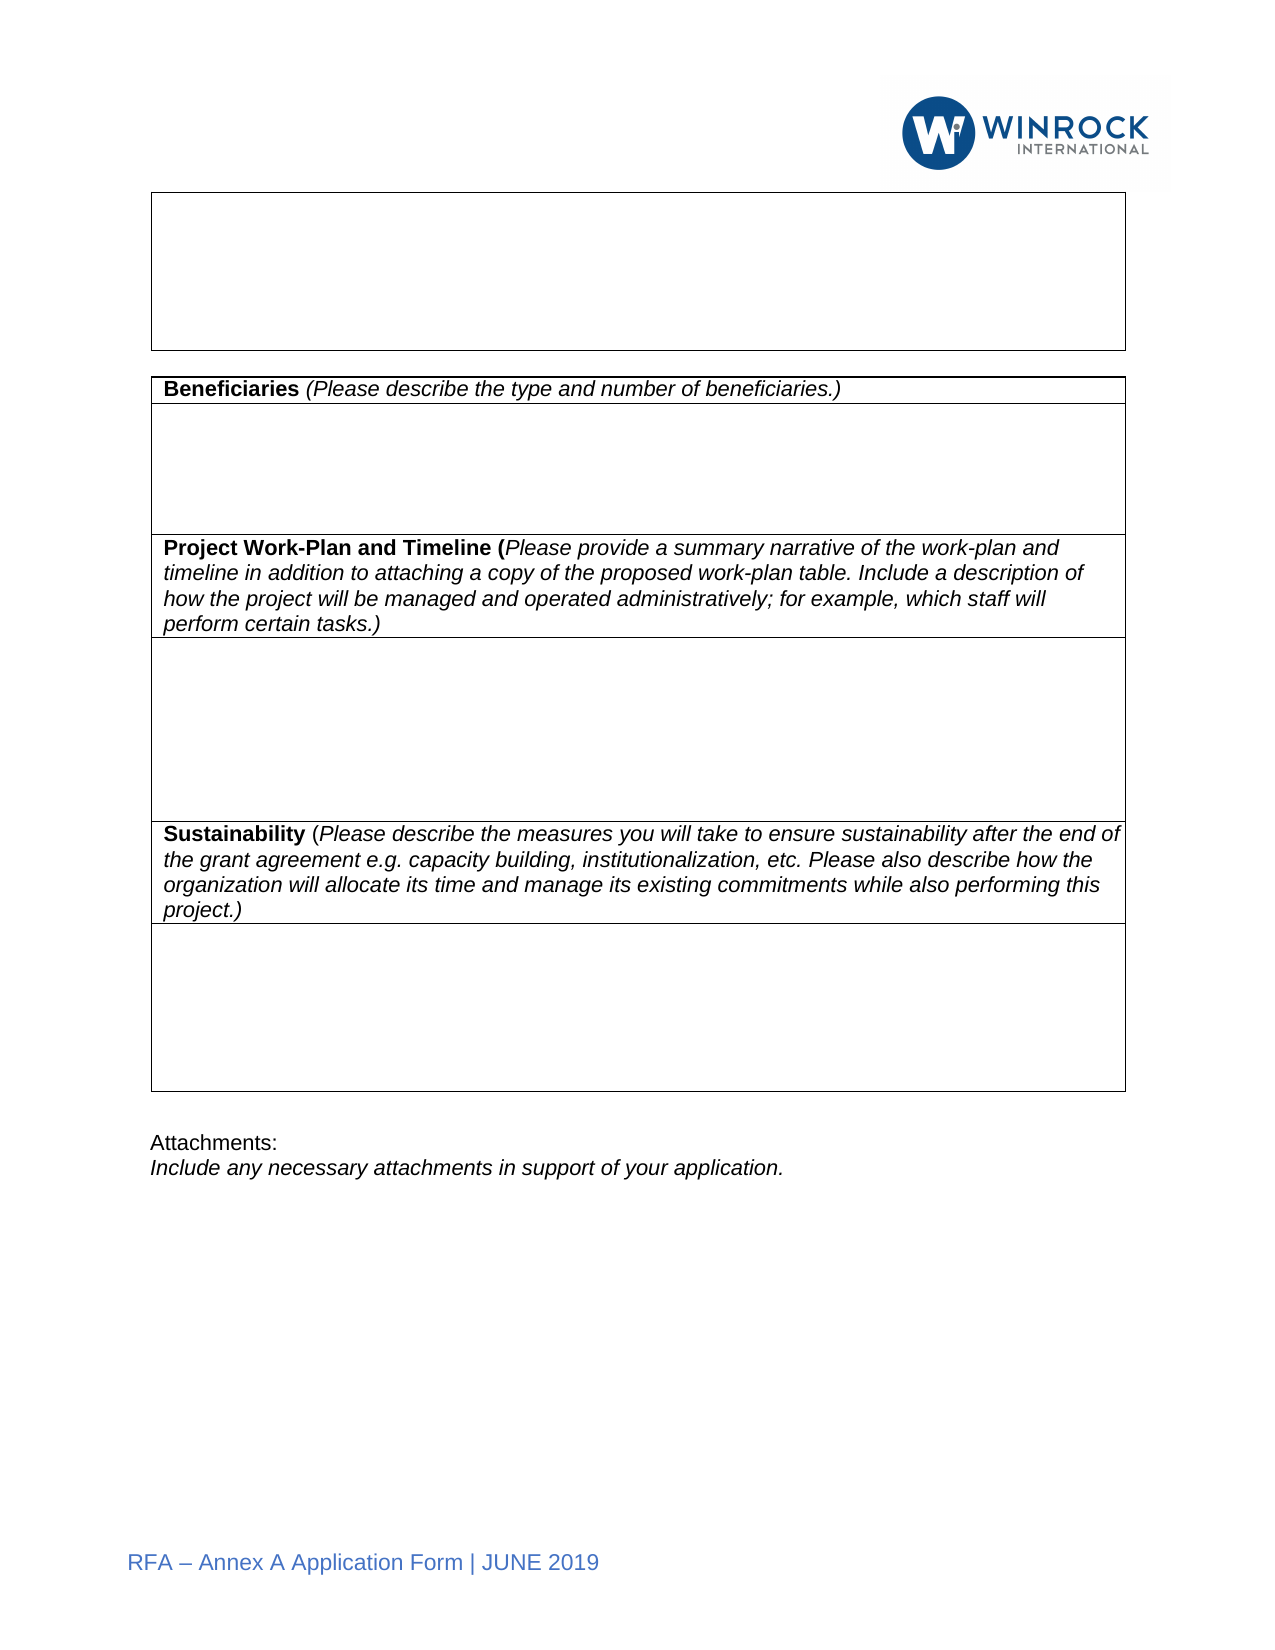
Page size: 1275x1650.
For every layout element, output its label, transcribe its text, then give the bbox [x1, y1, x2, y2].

table_cell Sustainability (Please describe the measures you will take to ensure sustainability after the end of the grant agreement e.g. capacity building, institutionalization, etc. Please also describe how the organization will allocate its time and manage its existing commitments while also performing this project.) [152, 822, 1125, 923]
table_cell [152, 404, 1125, 534]
table_cell Project Work-Plan and Timeline (Please provide a summary narrative of the work-plan and timeline in addition to attaching a copy of the proposed work-plan table. Include a description of how the project will be managed and operated administratively; for example, which staff will perform certain tasks.) [152, 535, 1125, 636]
table_cell [152, 924, 1125, 1091]
picture [880, 75, 1171, 192]
table_header Beneficiaries (Please describe the type and number of beneficiaries.) [152, 378, 1125, 402]
text Include any necessary attachments in support of your application. [138, 1156, 1171, 1181]
table_cell [152, 193, 1125, 350]
table_cell [152, 638, 1125, 821]
text Attachments: [150, 1127, 1171, 1156]
